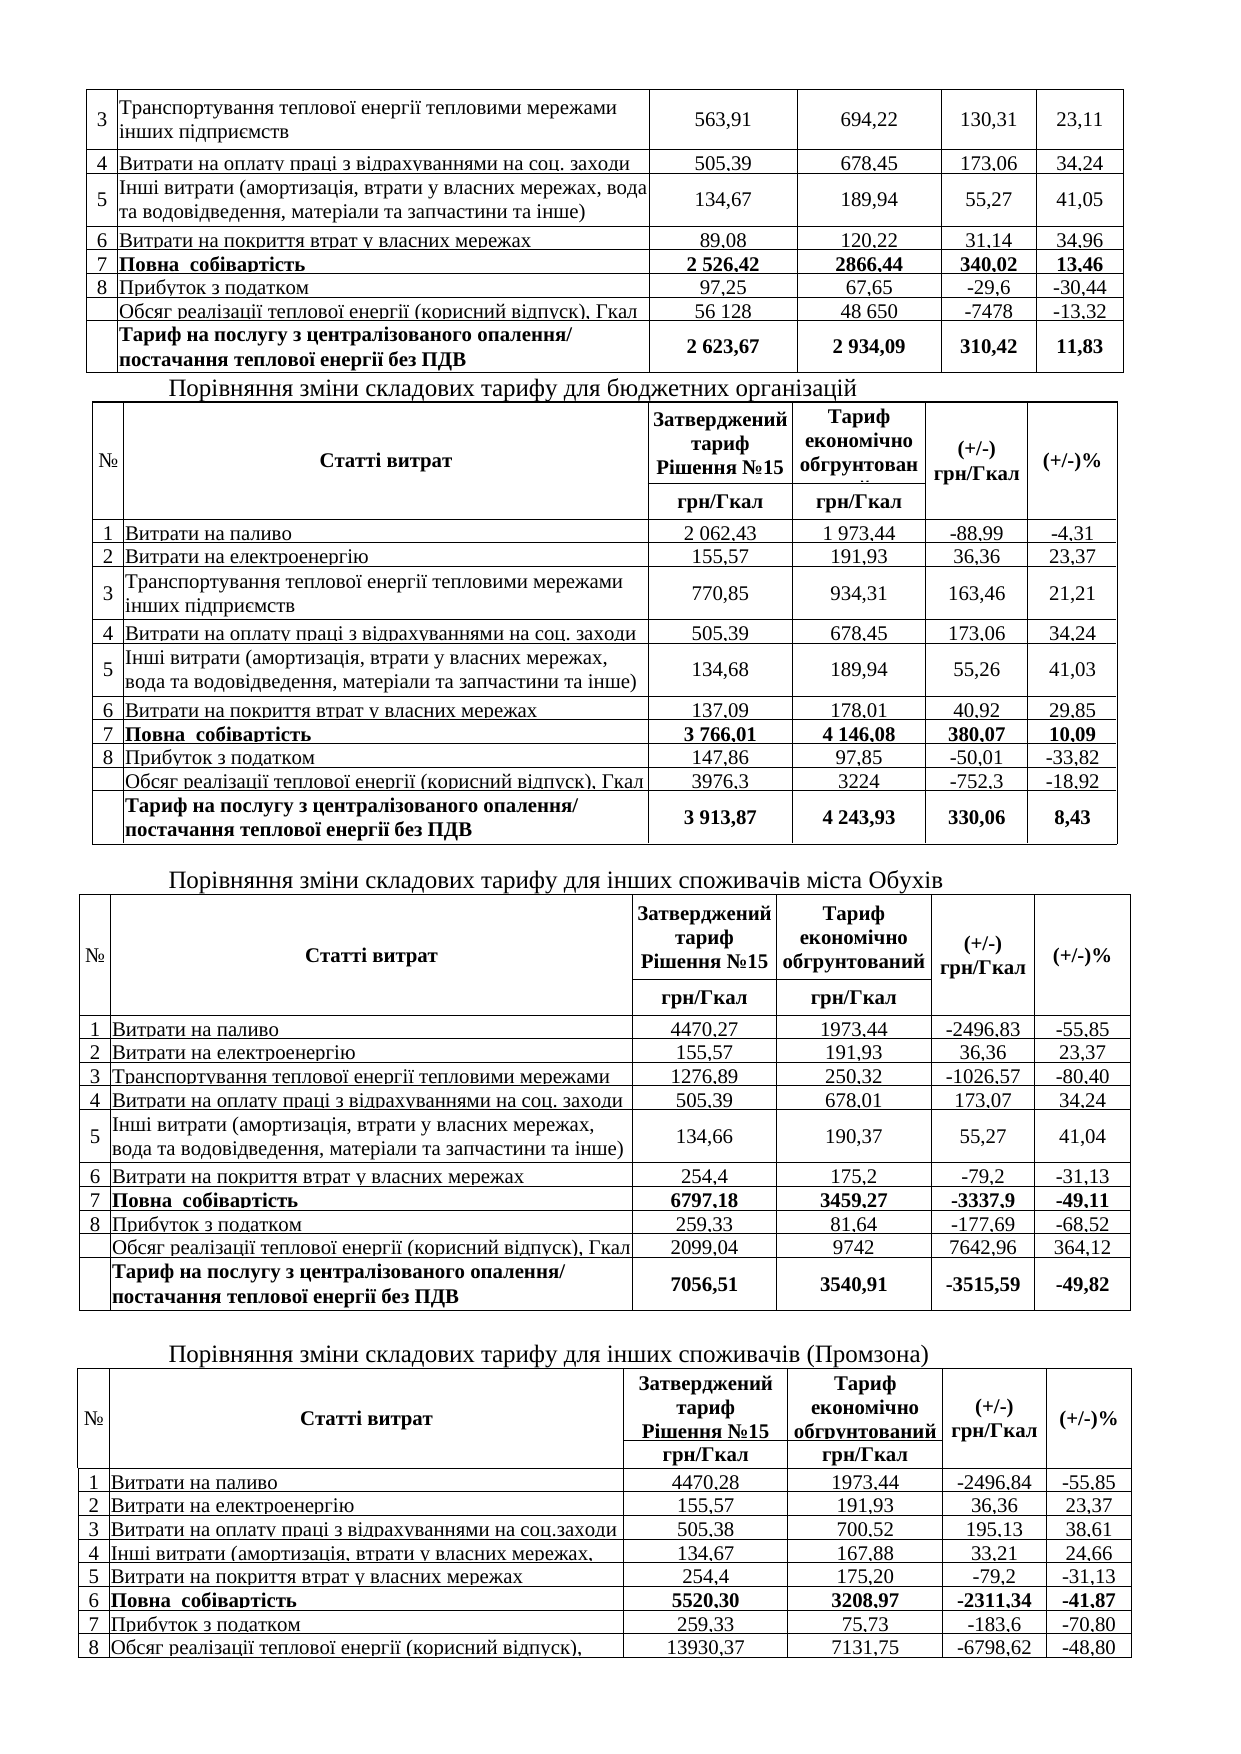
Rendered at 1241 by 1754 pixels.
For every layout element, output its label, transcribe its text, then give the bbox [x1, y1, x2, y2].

table_cell 23,37 [1035, 1039, 1130, 1062]
table_cell 1973,44 [788, 1469, 942, 1491]
table_cell 55,27 [932, 1110, 1034, 1162]
table_cell 189,94 [798, 174, 941, 226]
table_cell 7 [93, 720, 123, 743]
table_header (+/-)% [1028, 403, 1117, 518]
table_cell [80, 1234, 110, 1257]
table_cell Витрати на покриття втрат у власних мережах [124, 697, 648, 719]
table_cell 9742 [777, 1234, 931, 1257]
table_cell грн/Гкал [777, 980, 931, 1014]
table_cell 1 [80, 1016, 110, 1038]
table_cell 505,39 [633, 1086, 776, 1109]
table_cell -41,87 [1047, 1587, 1131, 1609]
table_cell Витрати на паливо [111, 1016, 632, 1038]
table_cell 155,57 [649, 543, 792, 566]
table_cell 2866,44 [798, 250, 941, 273]
table_cell Витрати на покриття втрат у власних мережах [110, 1563, 623, 1586]
table_header Затверджений тариф Рішення №15 [649, 403, 792, 483]
table_cell 3 913,87 [649, 791, 792, 843]
table_cell 155,57 [624, 1492, 787, 1515]
table_cell 254,4 [624, 1563, 787, 1586]
table_cell 3459,27 [777, 1187, 931, 1209]
table_cell 700,52 [788, 1516, 942, 1538]
table_cell 175,20 [788, 1563, 942, 1586]
table_cell -2311,34 [943, 1587, 1046, 1609]
table_cell -49,82 [1035, 1258, 1130, 1310]
table_cell -6798,62 [943, 1634, 1046, 1657]
table_cell 4 243,93 [793, 791, 925, 843]
table_cell -3515,59 [932, 1258, 1034, 1310]
table_cell -7478 [942, 298, 1036, 320]
table_cell 167,88 [788, 1540, 942, 1562]
table_cell 6797,18 [633, 1187, 776, 1209]
table_header (+/-)% [1047, 1369, 1131, 1468]
table_cell -33,82 [1028, 743, 1117, 767]
table_cell 97,85 [793, 744, 925, 767]
table_cell Тариф на послугу з централізованого опалення/ постачання теплової енергії без ПДВ [111, 1258, 632, 1310]
table_cell -50,01 [926, 744, 1027, 767]
table_cell 33,21 [943, 1540, 1046, 1562]
table_cell 4470,28 [624, 1469, 787, 1491]
table_cell Витрати на оплату праці з відрахуваннями на соц. заходи [124, 620, 648, 643]
table_cell 13,46 [1037, 250, 1123, 273]
table_cell 6 [79, 1587, 109, 1609]
table_cell Повна собівартість [124, 720, 648, 743]
table_cell 4470,27 [633, 1016, 776, 1038]
table_cell 5520,30 [624, 1587, 787, 1609]
table_cell 5 [87, 174, 117, 226]
table_cell 8 [80, 1211, 110, 1233]
table_cell Обсяг реалізації теплової енергії (корисний відпуск), Гкал [124, 768, 648, 790]
table_cell 7642,96 [932, 1234, 1034, 1257]
table_cell 55,27 [942, 174, 1036, 226]
text Порівняння зміни складових тарифу для інших споживачів міста Обухів [94, 866, 1115, 894]
table_cell -70,80 [1047, 1611, 1131, 1633]
table_cell -55,85 [1035, 1016, 1130, 1038]
table_cell 173,07 [932, 1086, 1034, 1109]
table_cell 134,67 [650, 174, 797, 226]
table_cell 5 [80, 1110, 110, 1162]
table_cell 155,57 [633, 1039, 776, 1062]
table_cell 97,25 [650, 274, 797, 297]
table_header (+/-) грн/Гкал [943, 1369, 1046, 1468]
table_cell 34,24 [1035, 1086, 1130, 1109]
table_cell Прибуток з податком [118, 274, 649, 297]
table_cell 75,73 [788, 1611, 942, 1633]
table_cell 254,4 [633, 1163, 776, 1186]
table_header (+/-)% [1035, 895, 1130, 1014]
table_cell 36,36 [932, 1039, 1034, 1062]
table_cell -2496,83 [932, 1016, 1034, 1038]
table_cell 2 [80, 1039, 110, 1062]
table_header Статті витрат [124, 403, 648, 518]
table_header (+/-) грн/Гкал [932, 895, 1034, 1014]
table_cell 310,42 [942, 321, 1036, 372]
table_cell 137,09 [649, 697, 792, 719]
table_cell 89,08 [650, 227, 797, 249]
text Порівняння зміни складових тарифу для бюджетних організацій [94, 373, 1115, 401]
table_cell 2 [93, 543, 123, 566]
table_cell Транспортування теплової енергії тепловими мережами інших підприємств [111, 1063, 632, 1085]
table_cell грн/Гкал [624, 1441, 787, 1468]
table_cell Витрати на паливо [124, 520, 648, 542]
table_cell 36,36 [943, 1492, 1046, 1515]
table_cell 4 146,08 [793, 720, 925, 743]
table_cell 21,21 [1028, 566, 1117, 619]
table_cell [93, 768, 123, 790]
table_cell -752,3 [926, 768, 1027, 790]
table_cell 134,68 [649, 644, 792, 696]
table_cell Транспортування теплової енергії тепловими мережами інших підприємств [118, 90, 649, 149]
table_cell 364,12 [1035, 1234, 1130, 1257]
table_cell 563,91 [650, 90, 797, 149]
table_header № [93, 403, 123, 518]
table_header Тариф економічно обгрунтований [793, 403, 925, 483]
table_cell 23,37 [1028, 542, 1117, 566]
table_header Статті витрат [111, 895, 632, 1014]
table_cell 23,11 [1037, 90, 1123, 149]
table_cell -18,92 [1028, 767, 1117, 790]
table_cell [80, 1258, 110, 1310]
table_cell 48 650 [798, 298, 941, 320]
table_cell Витрати на електроенергію [124, 543, 648, 566]
table_cell 34,24 [1037, 150, 1123, 173]
table_cell 3540,91 [777, 1258, 931, 1310]
table_cell 505,39 [649, 620, 792, 643]
table_cell 770,85 [649, 567, 792, 619]
table_cell -49,11 [1035, 1187, 1130, 1209]
text Порівняння зміни складових тарифу для інших споживачів (Промзона) [94, 1339, 1115, 1368]
table_cell Витрати на покриття втрат у власних мережах [118, 227, 649, 249]
table_cell 2 934,09 [798, 321, 941, 372]
table_cell 191,93 [788, 1492, 942, 1515]
table_cell 178,01 [793, 697, 925, 719]
table_cell 934,31 [793, 567, 925, 619]
table_cell -29,6 [942, 274, 1036, 297]
table_cell 40,92 [926, 697, 1027, 719]
table_cell -2496,84 [943, 1469, 1046, 1491]
table_cell Обсяг реалізації теплової енергії (корисний відпуск), Гкал [110, 1634, 623, 1657]
table_cell 330,06 [926, 791, 1027, 843]
table_cell 10,09 [1028, 719, 1117, 743]
table_cell 380,07 [926, 720, 1027, 743]
table_cell 81,64 [777, 1211, 931, 1233]
table_header № [80, 895, 110, 1014]
table_cell 173,06 [942, 150, 1036, 173]
table_cell 4 [79, 1540, 109, 1562]
table_cell Інші витрати (амортизація, втрати у власних мережах, вода та водовідведення, матеріали та запчастини та інше) [111, 1110, 632, 1162]
table_cell 56 128 [650, 298, 797, 320]
table_cell Тариф на послугу з централізованого опалення/ постачання теплової енергії без ПДВ [124, 791, 648, 843]
table_cell 189,94 [793, 644, 925, 696]
table_cell [93, 791, 123, 843]
table_cell 7 [87, 250, 117, 273]
table_cell 3 [80, 1063, 110, 1085]
table_cell 5 [79, 1563, 109, 1586]
table_cell 6 [93, 697, 123, 719]
table_cell 1 973,44 [793, 520, 925, 542]
table_cell 34,24 [1028, 619, 1117, 643]
table_cell 163,46 [926, 567, 1027, 619]
table_cell Витрати на оплату праці з відрахуваннями на соц. заходи [118, 150, 649, 173]
table_cell 191,93 [793, 543, 925, 566]
table_cell 34,96 [1037, 227, 1123, 249]
table_cell 134,67 [624, 1540, 787, 1562]
table_cell Інші витрати (амортизація, втрати у власних мережах, вода та водовідведення, матеріали та запчастини та інше) [110, 1540, 623, 1562]
table_cell Інші витрати (амортизація, втрати у власних мережах, вода та водовідведення, матеріали та запчастини та інше) [124, 644, 648, 696]
table_cell -48,80 [1047, 1634, 1131, 1657]
table_header (+/-) грн/Гкал [926, 403, 1027, 518]
table_cell 8 [93, 744, 123, 767]
table_cell 31,14 [942, 227, 1036, 249]
table_cell грн/Гкал [649, 484, 792, 518]
table_header Тариф економічно обгрунтований [788, 1369, 942, 1440]
table_cell -79,2 [943, 1563, 1046, 1586]
table_cell 190,37 [777, 1110, 931, 1162]
table_cell 5 [93, 644, 123, 696]
table_cell 3 [79, 1516, 109, 1538]
table_cell 505,39 [650, 150, 797, 173]
table_cell 1 [79, 1469, 109, 1491]
table_cell 694,22 [798, 90, 941, 149]
table_cell грн/Гкал [633, 980, 776, 1014]
table_cell 8,43 [1028, 790, 1117, 843]
table_cell 7131,75 [788, 1634, 942, 1657]
table_cell 4 [80, 1086, 110, 1109]
table_cell 1276,89 [633, 1063, 776, 1085]
table_cell 191,93 [777, 1039, 931, 1062]
table_cell 2 [79, 1492, 109, 1515]
table_cell -31,13 [1035, 1163, 1130, 1186]
table_cell 3 766,01 [649, 720, 792, 743]
table_header Затверджений тариф Рішення №15 [633, 895, 776, 979]
table_cell 6 [87, 227, 117, 249]
table_header Статті витрат [110, 1369, 623, 1468]
table_cell -55,85 [1047, 1469, 1131, 1491]
table_cell -80,40 [1035, 1063, 1130, 1085]
table_cell 678,01 [777, 1086, 931, 1109]
table_cell Обсяг реалізації теплової енергії (корисний відпуск), Гкал [118, 298, 649, 320]
table_cell -79,2 [932, 1163, 1034, 1186]
table_cell 2 623,67 [650, 321, 797, 372]
table_cell 120,22 [798, 227, 941, 249]
table_cell Повна собівартість [118, 250, 649, 273]
table_header Тариф економічно обгрунтований [777, 895, 931, 979]
table_cell 2 526,42 [650, 250, 797, 273]
table_cell 3 [93, 567, 123, 619]
table_cell Прибуток з податком [110, 1611, 623, 1633]
table_cell 195,13 [943, 1516, 1046, 1538]
table_cell 38,61 [1047, 1516, 1131, 1538]
table_cell 7056,51 [633, 1258, 776, 1310]
table_cell 340,02 [942, 250, 1036, 273]
table_cell 23,37 [1047, 1492, 1131, 1515]
table_cell 3224 [793, 768, 925, 790]
table_cell -183,6 [943, 1611, 1046, 1633]
table_cell Витрати на оплату праці з відрахуваннями на соц.заходи [110, 1516, 623, 1538]
table_cell Витрати на паливо [110, 1469, 623, 1491]
table_cell 505,38 [624, 1516, 787, 1538]
table_cell 1973,44 [777, 1016, 931, 1038]
table_header № [78, 1369, 109, 1468]
table_cell Витрати на електроенергію [110, 1492, 623, 1515]
table_cell Повна собівартість [110, 1587, 623, 1609]
table_cell 29,85 [1028, 696, 1117, 719]
table_cell [87, 298, 117, 320]
table_cell 67,65 [798, 274, 941, 297]
table_cell 24,66 [1047, 1540, 1131, 1562]
table_cell 259,33 [624, 1611, 787, 1633]
table_cell Повна собівартість [111, 1187, 632, 1209]
table_cell -30,44 [1037, 274, 1123, 297]
table_cell Витрати на електроенергію [111, 1039, 632, 1062]
table_cell 4 [93, 620, 123, 643]
table_cell 41,05 [1037, 174, 1123, 226]
table_cell 3976,3 [649, 768, 792, 790]
table_cell 41,04 [1035, 1110, 1130, 1162]
table_cell 147,86 [649, 744, 792, 767]
table_cell 6 [80, 1163, 110, 1186]
table_cell 41,03 [1028, 643, 1117, 696]
table_cell 175,2 [777, 1163, 931, 1186]
table_cell 2 062,43 [649, 520, 792, 542]
table_cell Обсяг реалізації теплової енергії (корисний відпуск), Гкал [111, 1234, 632, 1257]
table_header Затверджений тариф Рішення №15 [624, 1369, 787, 1440]
table_cell 678,45 [798, 150, 941, 173]
table_cell 7 [80, 1187, 110, 1209]
table_cell -88,99 [926, 520, 1027, 542]
table_cell 2099,04 [633, 1234, 776, 1257]
table_cell 250,32 [777, 1063, 931, 1085]
table_cell -3337,9 [932, 1187, 1034, 1209]
table_cell 678,45 [793, 620, 925, 643]
table_cell 8 [79, 1634, 109, 1657]
table_cell 55,26 [926, 644, 1027, 696]
table_cell 7 [79, 1611, 109, 1633]
table_cell Прибуток з податком [111, 1211, 632, 1233]
table_cell Інші витрати (амортизація, втрати у власних мережах, вода та водовідведення, матеріали та запчастини та інше) [118, 174, 649, 226]
table_cell 259,33 [633, 1211, 776, 1233]
table_cell Тариф на послугу з централізованого опалення/ постачання теплової енергії без ПДВ [118, 321, 649, 372]
table_cell 134,66 [633, 1110, 776, 1162]
table_cell грн/Гкал [793, 484, 925, 518]
table_cell 11,83 [1037, 321, 1123, 372]
table_cell -31,13 [1047, 1563, 1131, 1586]
table_cell 4 [87, 150, 117, 173]
table_cell 1 [93, 520, 123, 542]
table_cell 173,06 [926, 620, 1027, 643]
table_cell -68,52 [1035, 1211, 1130, 1233]
table_cell -13,32 [1037, 298, 1123, 320]
table_cell Витрати на покриття втрат у власних мережах [111, 1163, 632, 1186]
table_cell 8 [87, 274, 117, 297]
table_cell 13930,37 [624, 1634, 787, 1657]
table_cell Транспортування теплової енергії тепловими мережами інших підприємств [124, 567, 648, 619]
table_cell -177,69 [932, 1211, 1034, 1233]
table_cell 3208,97 [788, 1587, 942, 1609]
table_cell -4,31 [1028, 519, 1117, 542]
table_cell -1026,57 [932, 1063, 1034, 1085]
table_cell 3 [87, 90, 117, 149]
table_cell Прибуток з податком [124, 744, 648, 767]
table_cell [87, 321, 117, 372]
table_cell грн/Гкал [788, 1441, 942, 1468]
table_cell Витрати на оплату праці з відрахуваннями на соц. заходи [111, 1086, 632, 1109]
table_cell 130,31 [942, 90, 1036, 149]
table_cell 36,36 [926, 543, 1027, 566]
